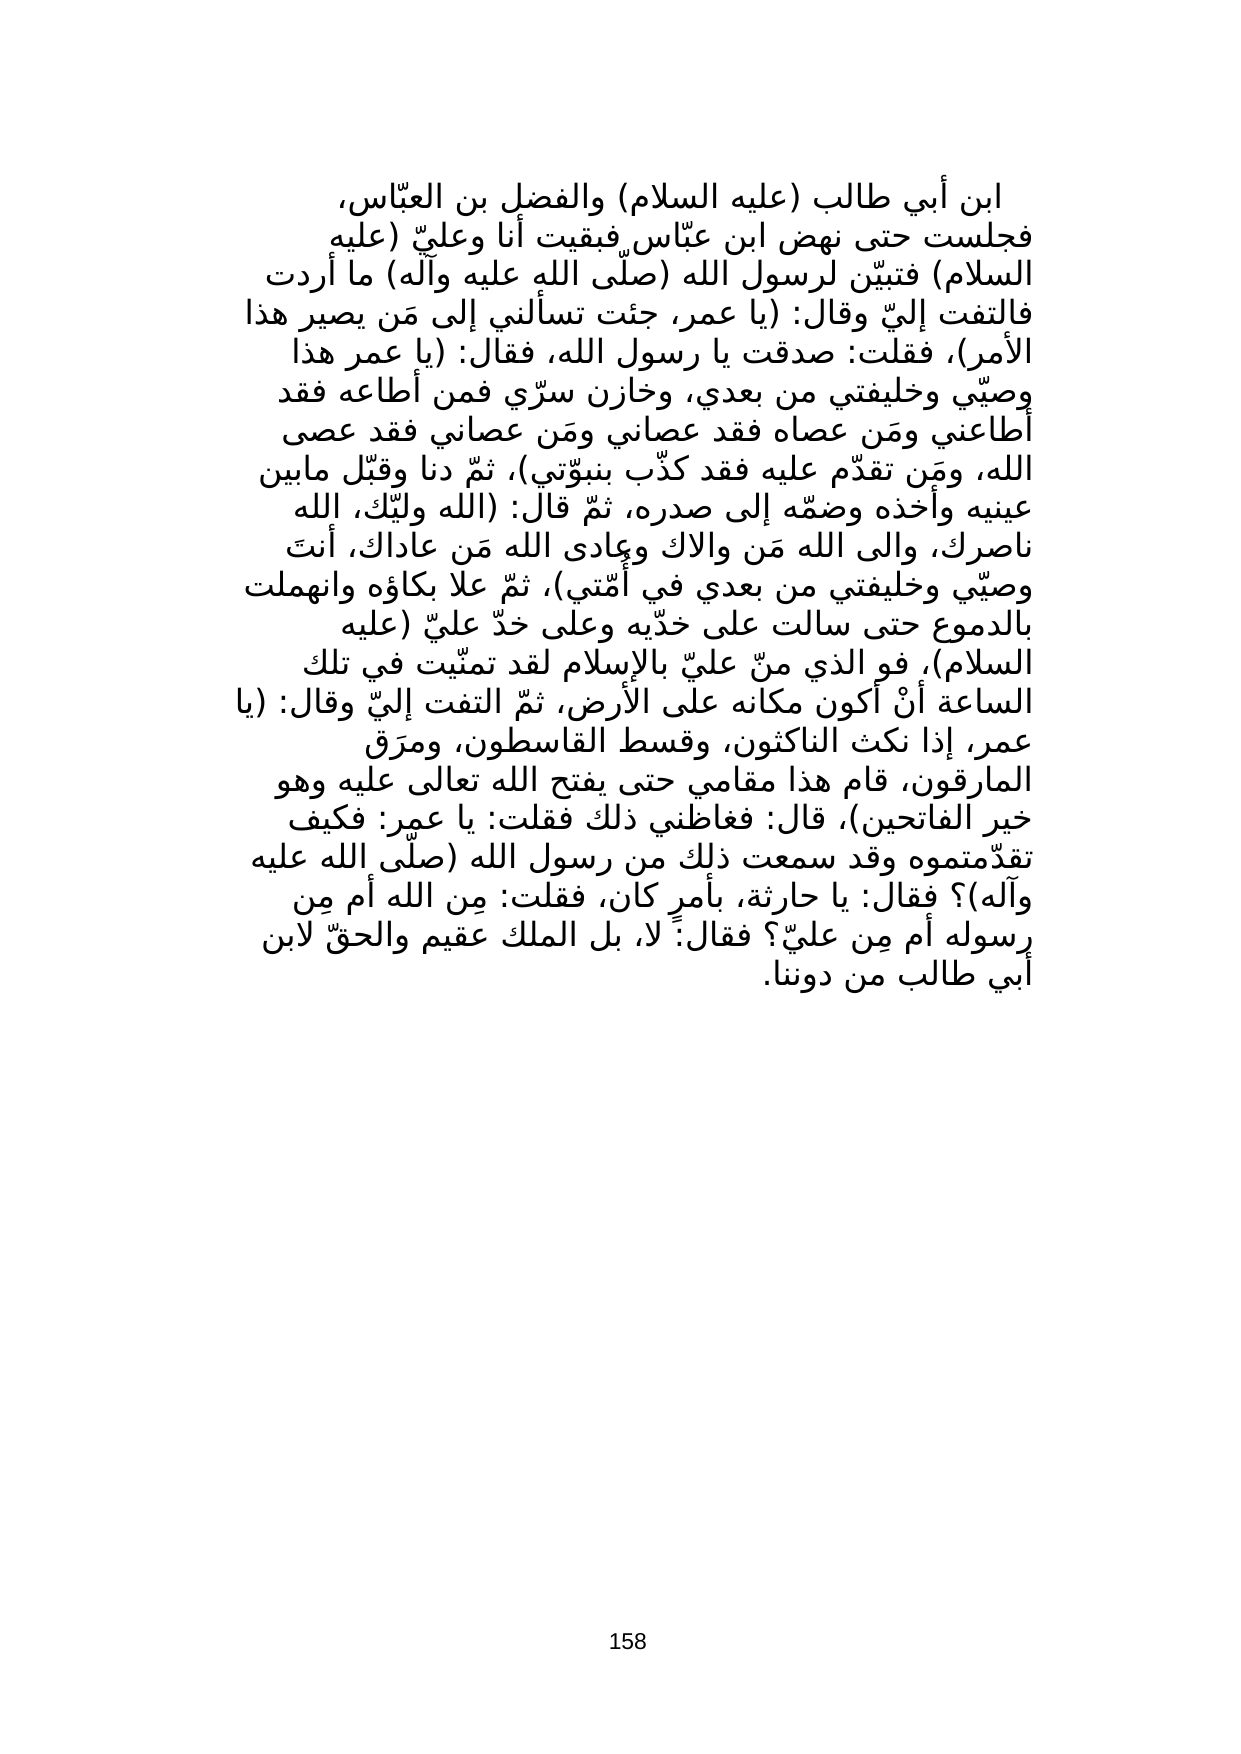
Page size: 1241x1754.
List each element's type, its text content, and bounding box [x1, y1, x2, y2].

text ابن أبي طالب (عليه السلام) والفضل بن العبّاس، فجلست حتى نهض ابن عبّاس فبقيت أنا وعليّ (عليه السلام) فتبيّن لرسول الله (صلّى الله عليه وآله) ما أردت فالتفت إليّ وقال: (يا عمر، جئت تسألني إلى مَن يصير هذا الأمر)، فقلت: صدقت يا رسول الله، فقال: (يا عمر هذا وصيّي وخليفتي من بعدي، وخازن سرّي فمن أطاعه فقد أطاعني ومَن عصاه فقد عصاني ومَن عصاني فقد عصى الله، ومَن تقدّم عليه فقد كذّب بنبوّتي)، ثمّ دنا وقبّل مابين عينيه وأخذه وضمّه إلى صدره، ثمّ قال: (الله وليّك، الله ناصرك، والى الله مَن والاك وعادى الله مَن عاداك، أنتَ وصيّي وخليفتي من بعدي في أُمّتي)، ثمّ علا بكاؤه وانهملت بالدموع حتى سالت على خدّيه وعلى خدّ عليّ (عليه السلام)، فو الذي منّ عليّ بالإسلام لقد تمنّيت في تلك الساعة أنْ أكون مكانه على الأرض، ثمّ التفت إليّ وقال: (يا عمر، إذا نكث الناكثون، وقسط القاسطون، ومرَق المارقون، قام هذا مقامي حتى يفتح الله تعالى عليه وهو خير الفاتحين)، قال: فغاظني ذلك فقلت: يا عمر: فكيف تقدّمتموه وقد سمعت ذلك من رسول الله (صلّى الله عليه وآله)؟ فقال: يا حارثة، بأمرٍ كان، فقلت: مِن الله أم مِن رسوله أم مِن عليّ؟ فقال: لا، بل الملك عقيم والحقّ لابن أبي طالب من دوننا. [222, 177, 1033, 993]
